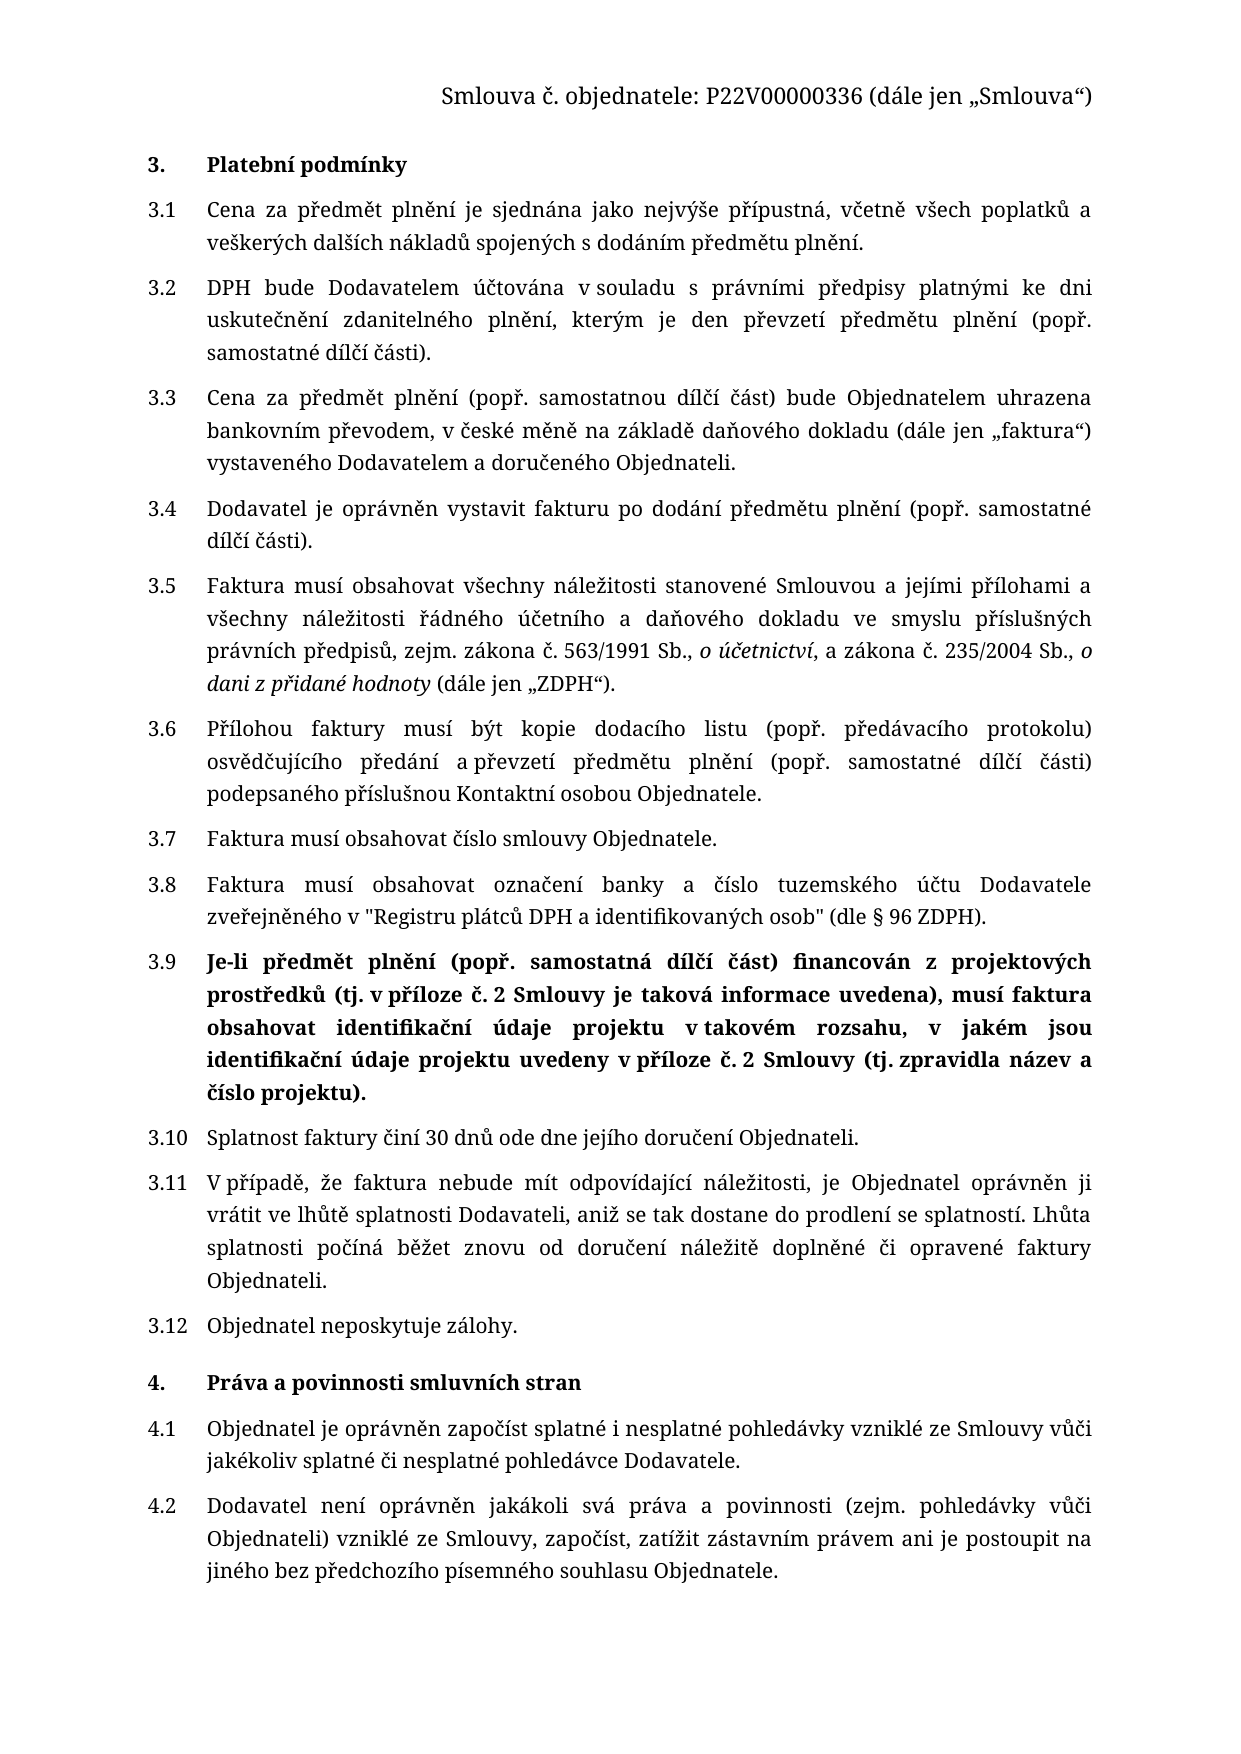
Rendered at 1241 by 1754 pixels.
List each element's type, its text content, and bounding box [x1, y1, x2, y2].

list Objednatel je oprávněn započíst splatné i nesplatné pohledávky vzniklé ze Smlouvy vůči jakékoliv splatné či nesplatné pohledávce Dodavatele. [148, 1414, 1093, 1475]
list Platební podmínky [148, 150, 1093, 179]
list Splatnost faktury činí 30 dnů ode dne jejího doručení Objednateli. [148, 1123, 1093, 1151]
list Dodavatel není oprávněn jakákoli svá práva a povinnosti (zejm. pohledávky vůči Objednateli) vzniklé ze Smlouvy, započíst, zatížit zástavním právem ani je postoupit na jiného bez předchozího písemného souhlasu Objednatele. [148, 1491, 1093, 1585]
list DPH bude Dodavatelem účtována v souladu s právními předpisy platnými ke dni uskutečnění zdanitelného plnění, kterým je den převzetí předmětu plnění (popř. samostatné dílčí části). [148, 273, 1093, 367]
list Faktura musí obsahovat všechny náležitosti stanovené Smlouvou a jejími přílohami a všechny náležitosti řádného účetního a daňového dokladu ve smyslu příslušných právních předpisů, zejm. zákona č. 563/1991 Sb., o účetnictví, a zákona č. 235/2004 Sb., o dani z přidané hodnoty (dále jen „ZDPH“). [148, 571, 1093, 698]
list Dodavatel je oprávněn vystavit fakturu po dodání předmětu plnění (popř. samostatné dílčí části). [148, 494, 1093, 555]
list Práva a povinnosti smluvních stran [148, 1368, 1093, 1397]
list Je-li předmět plnění (popř. samostatná dílčí část) financován z projektových prostředků (tj. v příloze č. 2 Smlouvy je taková informace uvedena), musí faktura obsahovat identifikační údaje projektu v takovém rozsahu, v jakém jsou identifikační údaje projektu uvedeny v příloze č. 2 Smlouvy (tj. zpravidla název a číslo projektu). [148, 947, 1093, 1106]
list Faktura musí obsahovat číslo smlouvy Objednatele. [148, 824, 1093, 853]
list V případě, že faktura nebude mít odpovídající náležitosti, je Objednatel oprávněn ji vrátit ve lhůtě splatnosti Dodavateli, aniž se tak dostane do prodlení se splatností. Lhůta splatnosti počíná běžet znovu od doručení náležitě doplněné či opravené faktury Objednateli. [148, 1168, 1093, 1294]
list Objednatel neposkytuje zálohy. [148, 1311, 1093, 1339]
list Přílohou faktury musí být kopie dodacího listu (popř. předávacího protokolu) osvědčujícího předání a převzetí předmětu plnění (popř. samostatné dílčí části) podepsaného příslušnou Kontaktní osobou Objednatele. [148, 714, 1093, 808]
list Cena za předmět plnění (popř. samostatnou dílčí část) bude Objednatelem uhrazena bankovním převodem, v české měně na základě daňového dokladu (dále jen „faktura“) vystaveného Dodavatelem a doručeného Objednateli. [148, 383, 1093, 477]
list Faktura musí obsahovat označení banky a číslo tuzemského účtu Dodavatele zveřejněného v "Registru plátců DPH a identifikovaných osob" (dle § 96 ZDPH). [148, 870, 1093, 931]
list Cena za předmět plnění je sjednána jako nejvýše přípustná, včetně všech poplatků a veškerých dalších nákladů spojených s dodáním předmětu plnění. [148, 195, 1093, 256]
